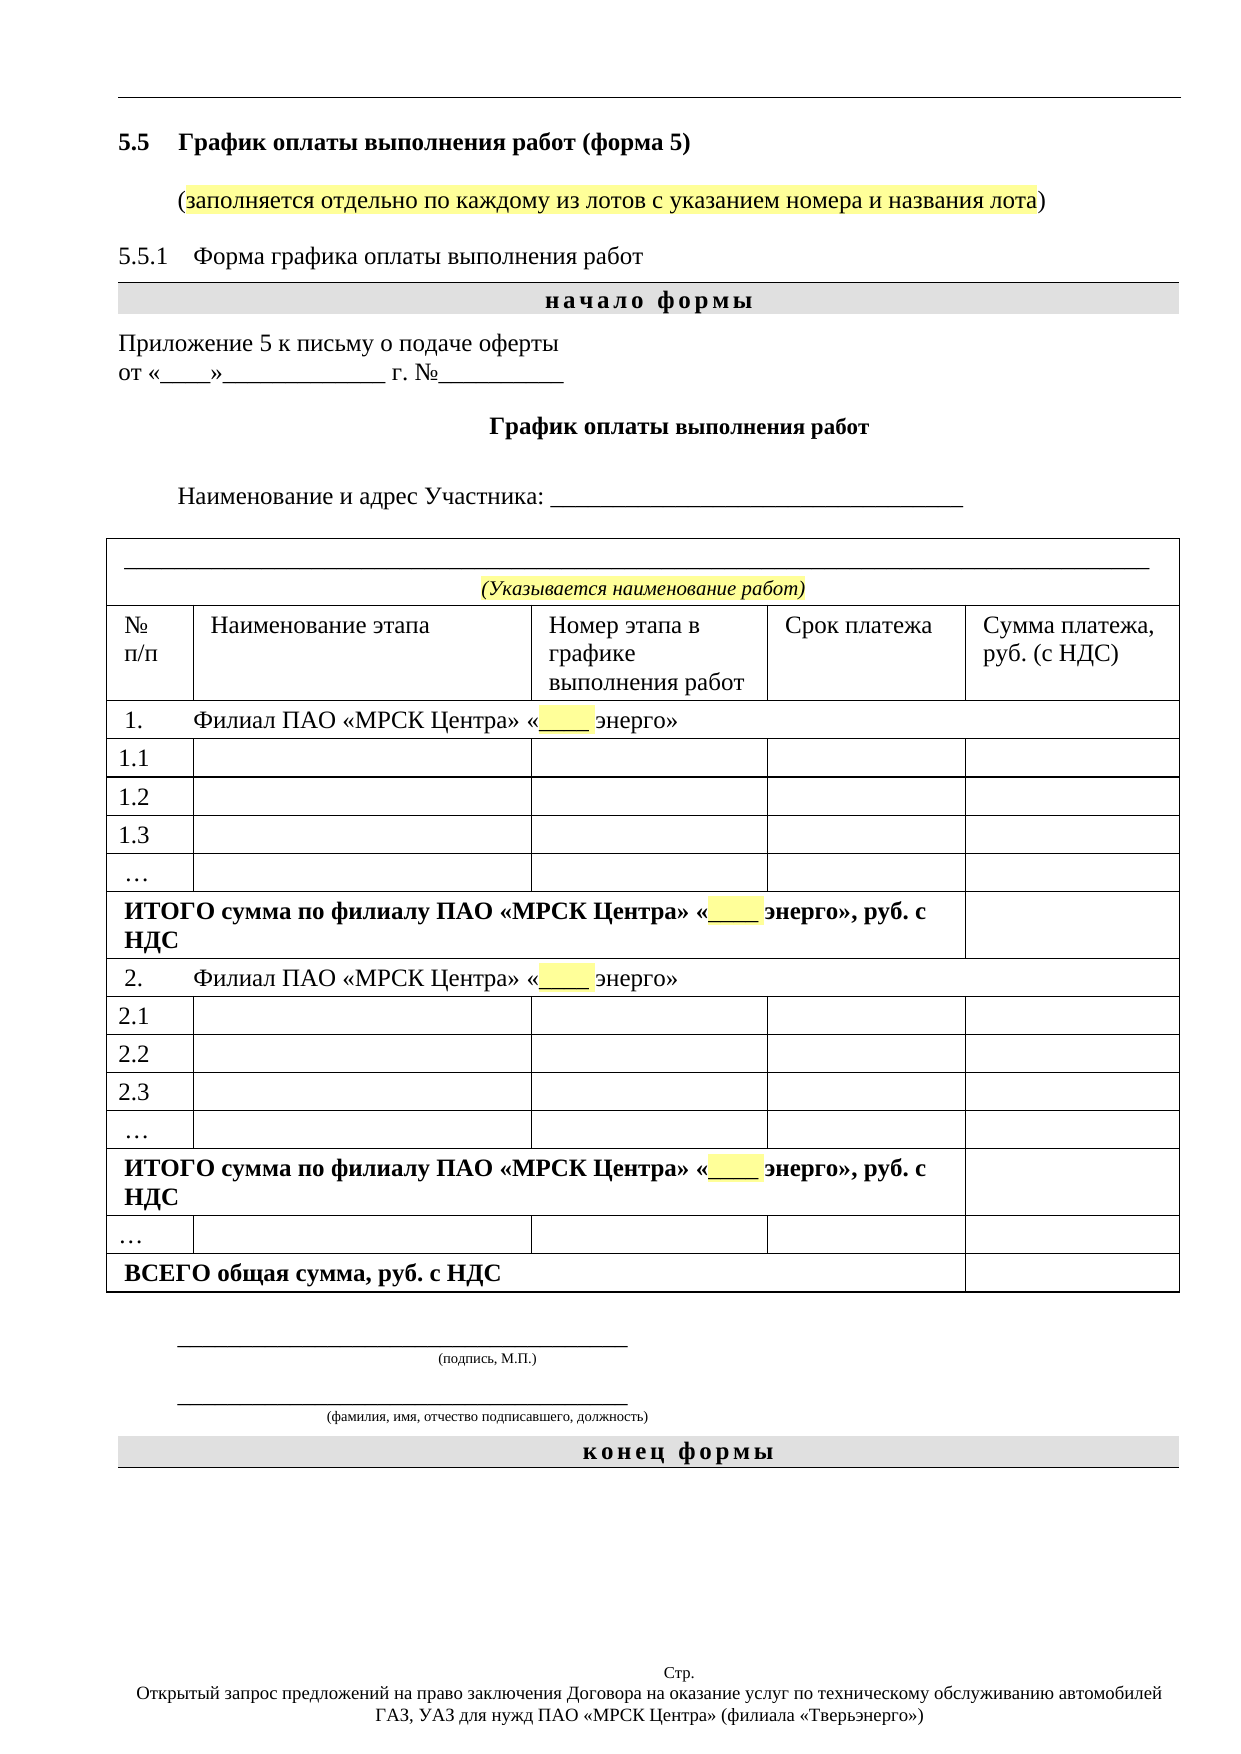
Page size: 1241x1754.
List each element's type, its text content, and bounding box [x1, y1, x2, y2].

table_cell [966, 778, 1179, 814]
table_cell [768, 739, 965, 776]
table_cell [194, 1035, 531, 1072]
table_cell Филиал ПАО «МРСК Центра» «____ энерго» [107, 701, 1179, 738]
table_cell [532, 1073, 767, 1110]
table_cell [532, 739, 767, 776]
table_cell [768, 1073, 965, 1110]
table_cell [194, 778, 531, 814]
table_cell № п/п [107, 606, 193, 700]
table_cell [966, 1073, 1179, 1110]
table_cell [532, 1035, 767, 1072]
table_cell Филиал ПАО «МРСК Центра» «____ энерго» [107, 959, 1179, 996]
table_cell [532, 997, 767, 1034]
table_cell 1.1 [107, 739, 193, 776]
table_cell Сумма платежа, руб. (с НДС) [966, 606, 1179, 700]
text конец формы [118, 1436, 1179, 1467]
table_cell [768, 816, 965, 853]
table_cell [768, 854, 965, 891]
text Приложение 5 к письму о подаче оферты от «____»_____________ г. №__________ [118, 328, 1181, 386]
text начало формы [118, 283, 1179, 314]
subtitle Форма графика оплаты выполнения работ [118, 241, 1181, 269]
table_cell ИТОГО сумма по филиалу ПАО «МРСК Центра» «____ энерго», руб. с НДС [107, 1149, 965, 1215]
subtitle График оплаты выполнения работ (форма 5) [118, 127, 1181, 156]
table_cell 2.3 [107, 1073, 193, 1110]
table_cell [194, 997, 531, 1034]
table_cell [532, 778, 767, 814]
table_cell [532, 854, 767, 891]
table_cell [194, 854, 531, 891]
table_cell [194, 1216, 531, 1253]
table_header __________________________________________________________________________________ (Указывается наименование работ) [107, 539, 1179, 604]
text ____________________________________ [118, 1379, 1181, 1407]
table_cell [966, 1149, 1179, 1215]
table_cell [532, 816, 767, 853]
table_cell Срок платежа [768, 606, 965, 700]
table_cell [194, 816, 531, 853]
table_cell … [107, 1216, 193, 1253]
text График оплаты выполнения работ [118, 411, 1181, 439]
table_cell [966, 892, 1179, 958]
table_cell [768, 1111, 965, 1148]
text Наименование и адрес Участника: _________________________________ [118, 481, 1181, 509]
table_cell [966, 1216, 1179, 1253]
table_cell 1.2 [107, 778, 193, 814]
table_cell [966, 854, 1179, 891]
text ____________________________________ [118, 1321, 1181, 1350]
table_cell [966, 997, 1179, 1034]
table_cell [966, 1254, 1179, 1291]
table_cell [194, 1073, 531, 1110]
table_cell 2.2 [107, 1035, 193, 1072]
table_cell [768, 997, 965, 1034]
table_cell [966, 1111, 1179, 1148]
table_cell [532, 1111, 767, 1148]
table_cell ВСЕГО общая сумма, руб. с НДС [107, 1254, 965, 1291]
table_cell [768, 1216, 965, 1253]
table_cell [194, 739, 531, 776]
table_cell … [107, 854, 193, 891]
table_cell [966, 1035, 1179, 1072]
table_cell ИТОГО сумма по филиалу ПАО «МРСК Центра» «____ энерго», руб. с НДС [107, 892, 965, 958]
table_cell … [107, 1111, 193, 1148]
table_cell Номер этапа в графике выполнения работ [532, 606, 767, 700]
table_cell 2.1 [107, 997, 193, 1034]
table_cell [768, 778, 965, 814]
table_cell Наименование этапа [194, 606, 531, 700]
text (подпись, М.П.) [118, 1350, 797, 1379]
table_cell [966, 739, 1179, 776]
text (фамилия, имя, отчество подписавшего, должность) [118, 1407, 797, 1436]
table_cell [532, 1216, 767, 1253]
table_cell [194, 1111, 531, 1148]
table_cell [966, 816, 1179, 853]
table_cell [768, 1035, 965, 1072]
table_cell 1.3 [107, 816, 193, 853]
